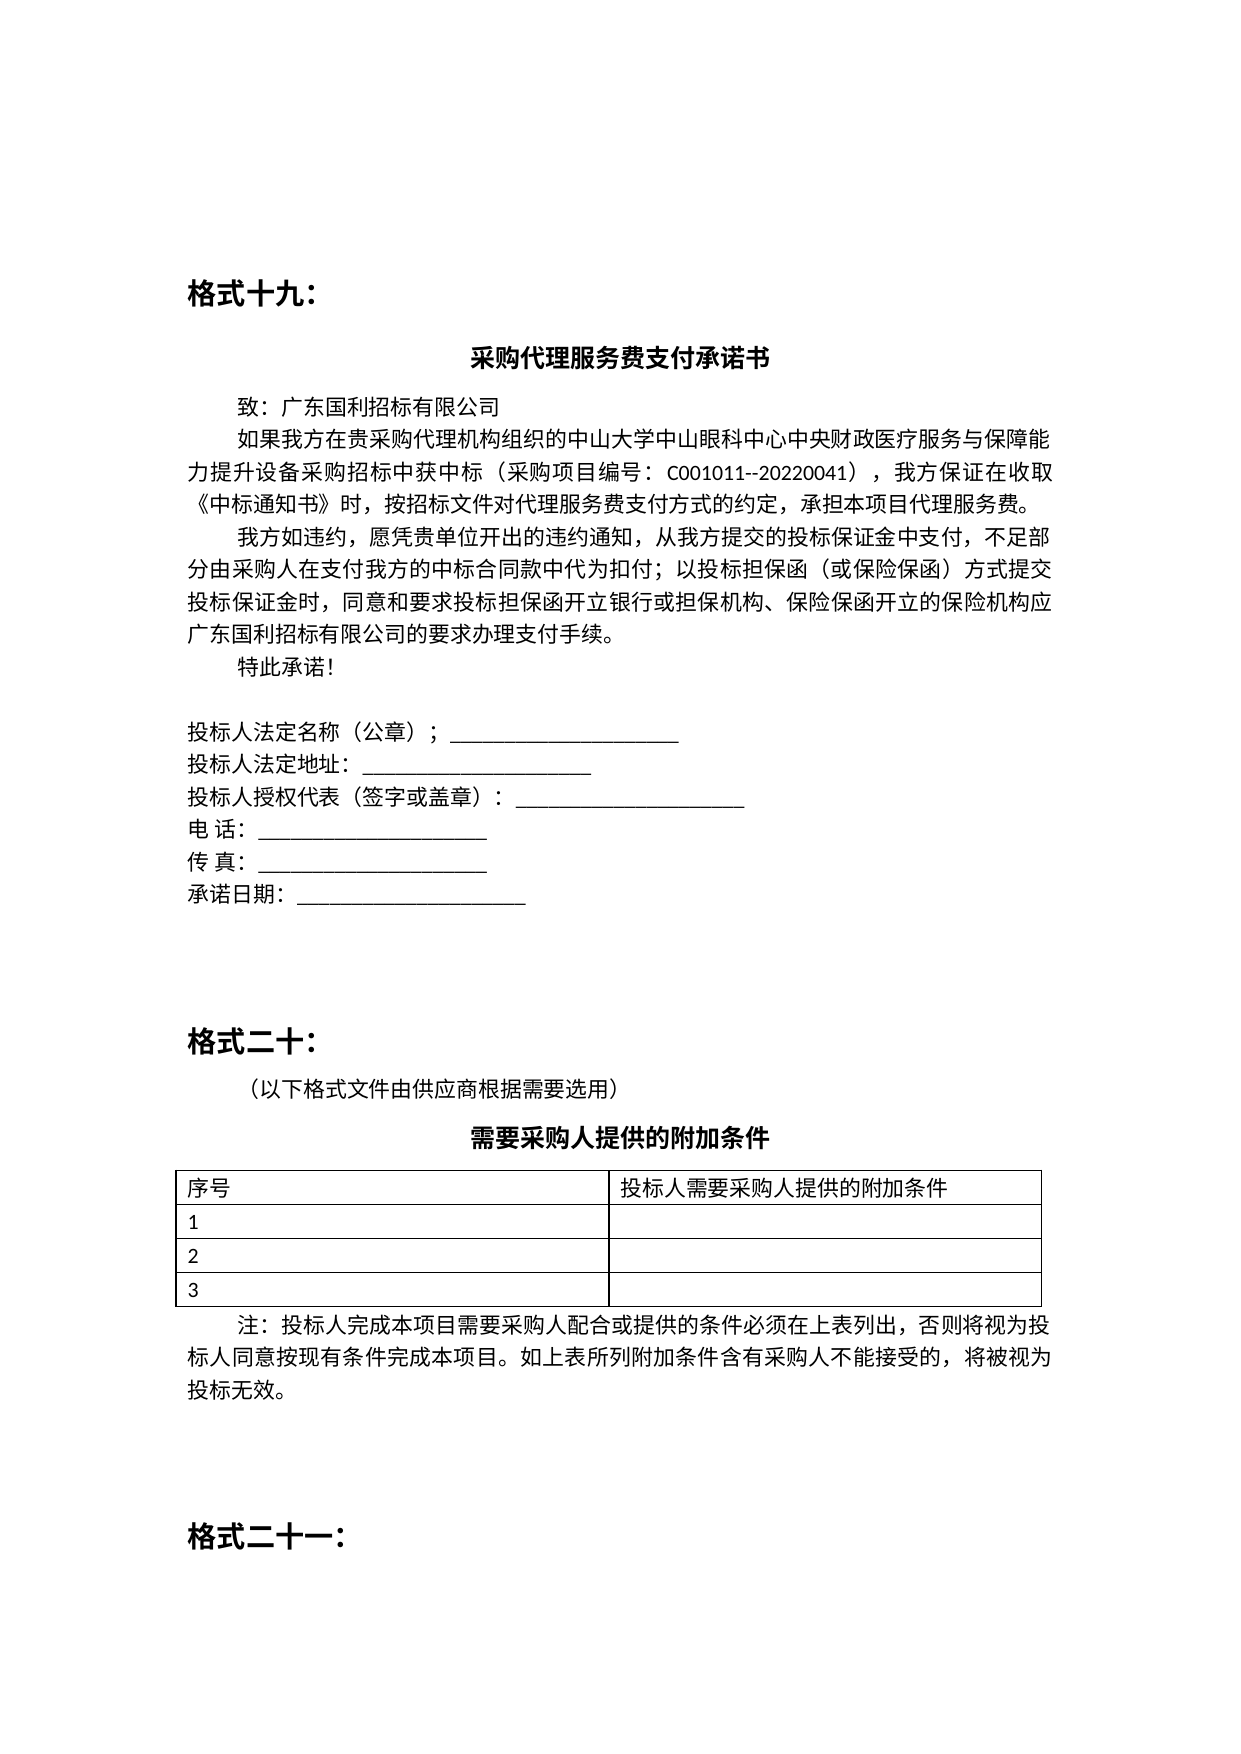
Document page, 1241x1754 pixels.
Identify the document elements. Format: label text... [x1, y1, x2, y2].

table_cell 3 [177, 1273, 608, 1306]
text 格式二十一： [187, 1502, 1053, 1567]
table_cell 1 [177, 1205, 608, 1238]
text 电 话：_____________________ [187, 812, 1053, 844]
text 传 真：_____________________ [187, 844, 1053, 877]
table_header 序号 [177, 1171, 608, 1203]
text 需要采购人提供的附加条件 [187, 1104, 1053, 1169]
text 致：广东国利招标有限公司 [187, 389, 1053, 422]
text 投标人授权代表（签字或盖章）：_____________________ [187, 779, 1053, 812]
table_header 投标人需要采购人提供的附加条件 [610, 1171, 1041, 1203]
text 如果我方在贵采购代理机构组织的中山大学中山眼科中心中央财政医疗服务与保障能力提升设备采购招标中获中标（采购项目编号：C001011--20220041），我方保证在收取《中标通知书》时，按招标文件对代理服务费支付方式的约定，承担本项目代理服务费。 [187, 422, 1053, 519]
table_cell [610, 1239, 1041, 1272]
text （以下格式文件由供应商根据需要选用） [187, 1072, 1053, 1104]
table_cell [610, 1273, 1041, 1306]
text 采购代理服务费支付承诺书 [187, 324, 1053, 389]
text 特此承诺！ [187, 649, 1053, 682]
text 格式二十： [187, 1007, 1053, 1072]
text 承诺日期：_____________________ [187, 877, 1053, 909]
table_cell 2 [177, 1239, 608, 1272]
text 我方如违约，愿凭贵单位开出的违约通知，从我方提交的投标保证金中支付，不足部分由采购人在支付我方的中标合同款中代为扣付；以投标担保函（或保险保函）方式提交投标保证金时，同意和要求投标担保函开立银行或担保机构、保险保函开立的保险机构应广东国利招标有限公司的要求办理支付手续。 [187, 519, 1053, 649]
text 注：投标人完成本项目需要采购人配合或提供的条件必须在上表列出，否则将视为投标人同意按现有条件完成本项目。如上表所列附加条件含有采购人不能接受的，将被视为投标无效。 [187, 1307, 1053, 1405]
text 投标人法定名称（公章）；_____________________ [187, 714, 1053, 747]
text 格式十九： [187, 259, 1053, 324]
table_cell [610, 1205, 1041, 1238]
text 投标人法定地址：_____________________ [187, 747, 1053, 779]
